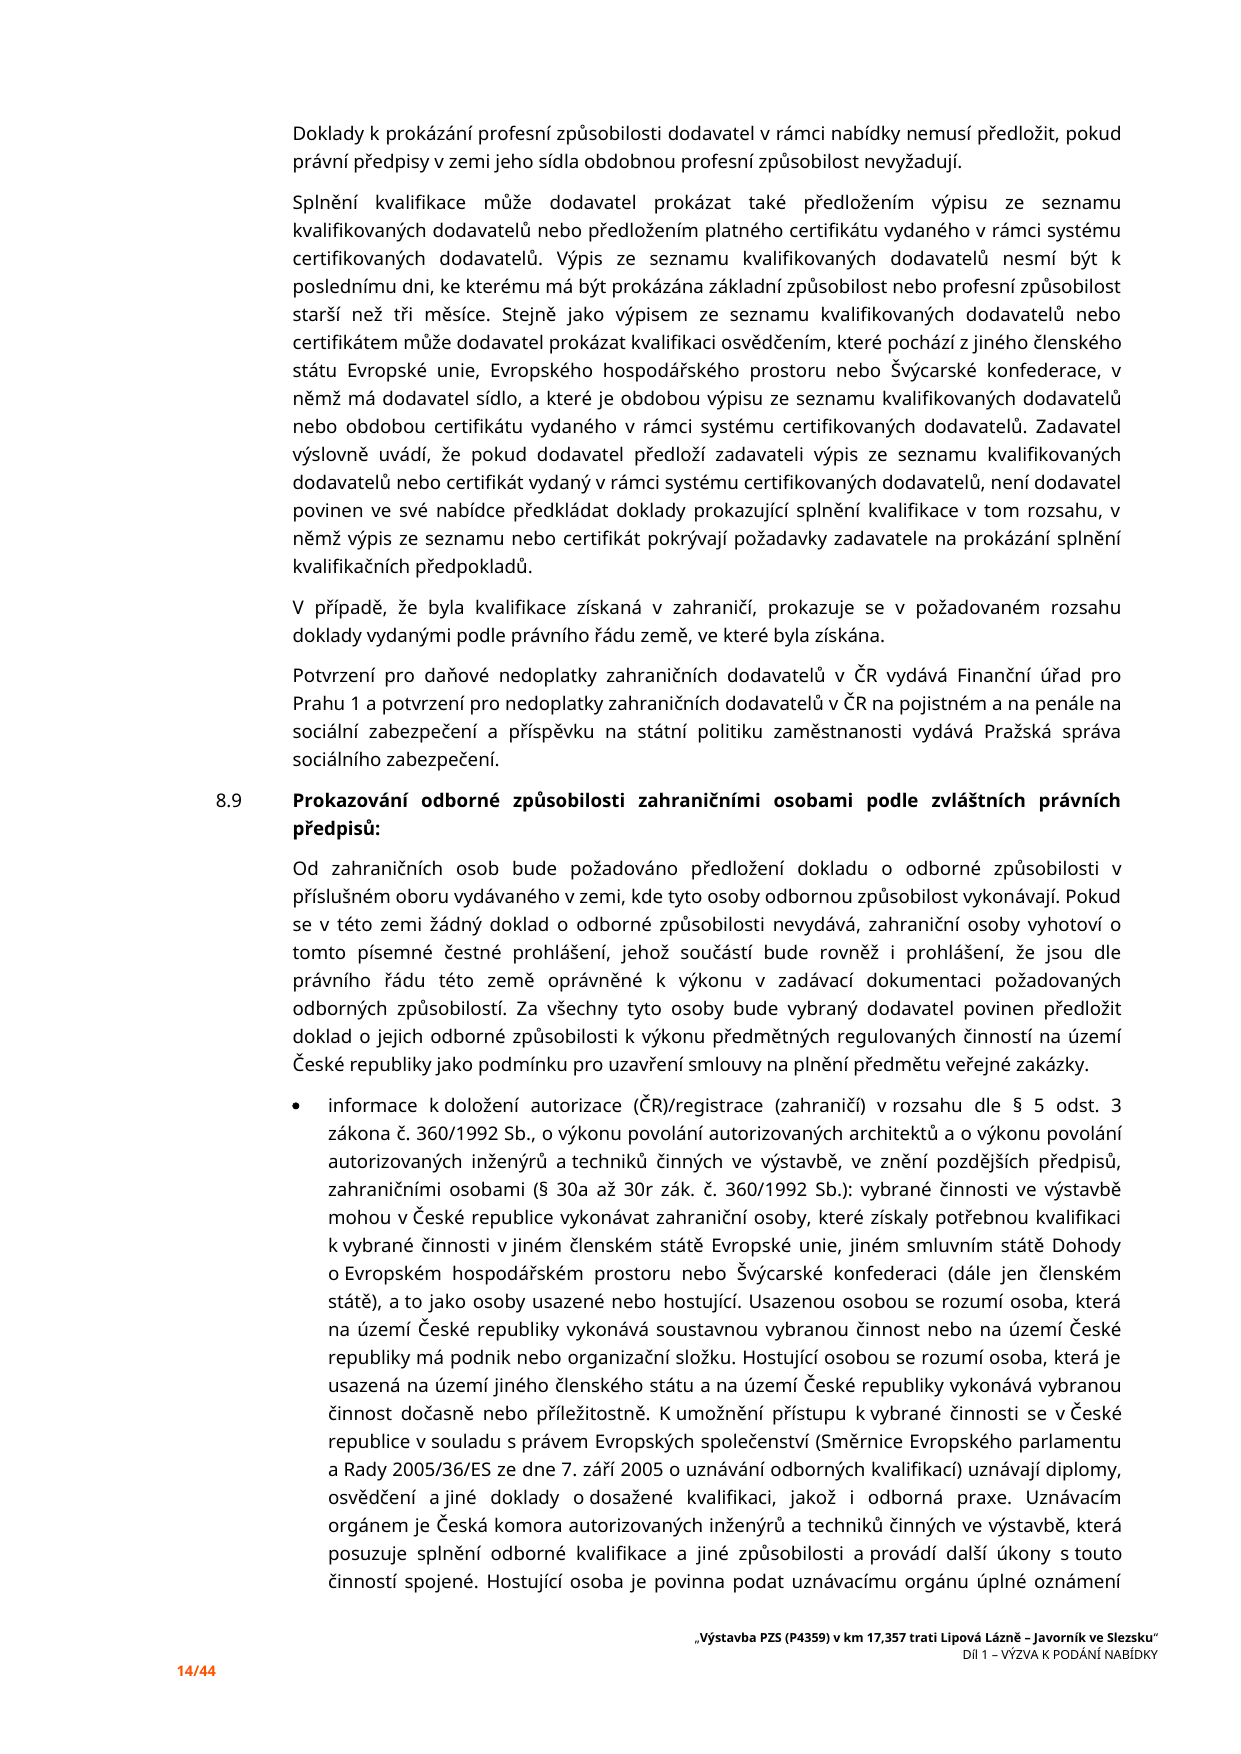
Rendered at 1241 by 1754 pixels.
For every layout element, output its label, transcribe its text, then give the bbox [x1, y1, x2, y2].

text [292, 1092, 1122, 1594]
text Doklady k prokázání profesní způsobilosti dodavatel v rámci nabídky nemusí předložit, pokud právní předpisy v zemi jeho sídla obdobnou profesní způsobilost nevyžadují. [292, 121, 1122, 174]
text Od zahraničních osob bude požadováno předložení dokladu o odborné způsobilosti v příslušném oboru vydávaného v zemi, kde tyto osoby odbornou způsobilost vykonávají. Pokud se v této zemi žádný doklad o odborné způsobilosti nevydává, zahraniční osoby vyhotoví o tomto písemné čestné prohlášení, jehož součástí bude rovněž i prohlášení, že jsou dle právního řádu této země oprávněné k výkonu v zadávací dokumentaci požadovaných odborných způsobilostí. Za všechny tyto osoby bude vybraný dodavatel povinen předložit doklad o jejich odborné způsobilosti k výkonu předmětných regulovaných činností na území České republiky jako podmínku pro uzavření smlouvy na plnění předmětu veřejné zakázky. [292, 856, 1122, 1077]
text Splnění kvalifikace může dodavatel prokázat také předložením výpisu ze seznamu kvalifikovaných dodavatelů nebo předložením platného certifikátu vydaného v rámci systému certifikovaných dodavatelů. Výpis ze seznamu kvalifikovaných dodavatelů nesmí být k poslednímu dni, ke kterému má být prokázána základní způsobilost nebo profesní způsobilost starší než tři měsíce. Stejně jako výpisem ze seznamu kvalifikovaných dodavatelů nebo certifikátem může dodavatel prokázat kvalifikaci osvědčením, které pochází z jiného členského státu Evropské unie, Evropského hospodářského prostoru nebo Švýcarské konfederace, v němž má dodavatel sídlo, a které je obdobou výpisu ze seznamu kvalifikovaných dodavatelů nebo obdobou certifikátu vydaného v rámci systému certifikovaných dodavatelů. Zadavatel výslovně uvádí, že pokud dodavatel předloží zadavateli výpis ze seznamu kvalifikovaných dodavatelů nebo certifikát vydaný v rámci systému certifikovaných dodavatelů, není dodavatel povinen ve své nabídce předkládat doklady prokazující splnění kvalifikace v tom rozsahu, v němž výpis ze seznamu nebo certifikát pokrývají požadavky zadavatele na prokázání splnění kvalifikačních předpokladů. [292, 189, 1122, 579]
text Prokazování odborné způsobilosti zahraničními osobami podle zvláštních právních předpisů: [216, 787, 1122, 841]
text Potvrzení pro daňové nedoplatky zahraničních dodavatelů v ČR vydává Finanční úřad pro Prahu 1 a potvrzení pro nedoplatky zahraničních dodavatelů v ČR na pojistném a na penále na sociální zabezpečení a příspěvku na státní politiku zaměstnanosti vydává Pražská správa sociálního zabezpečení. [292, 662, 1122, 772]
text V případě, že byla kvalifikace získaná v zahraničí, prokazuje se v požadovaném rozsahu doklady vydanými podle právního řádu země, ve které byla získána. [292, 594, 1122, 647]
